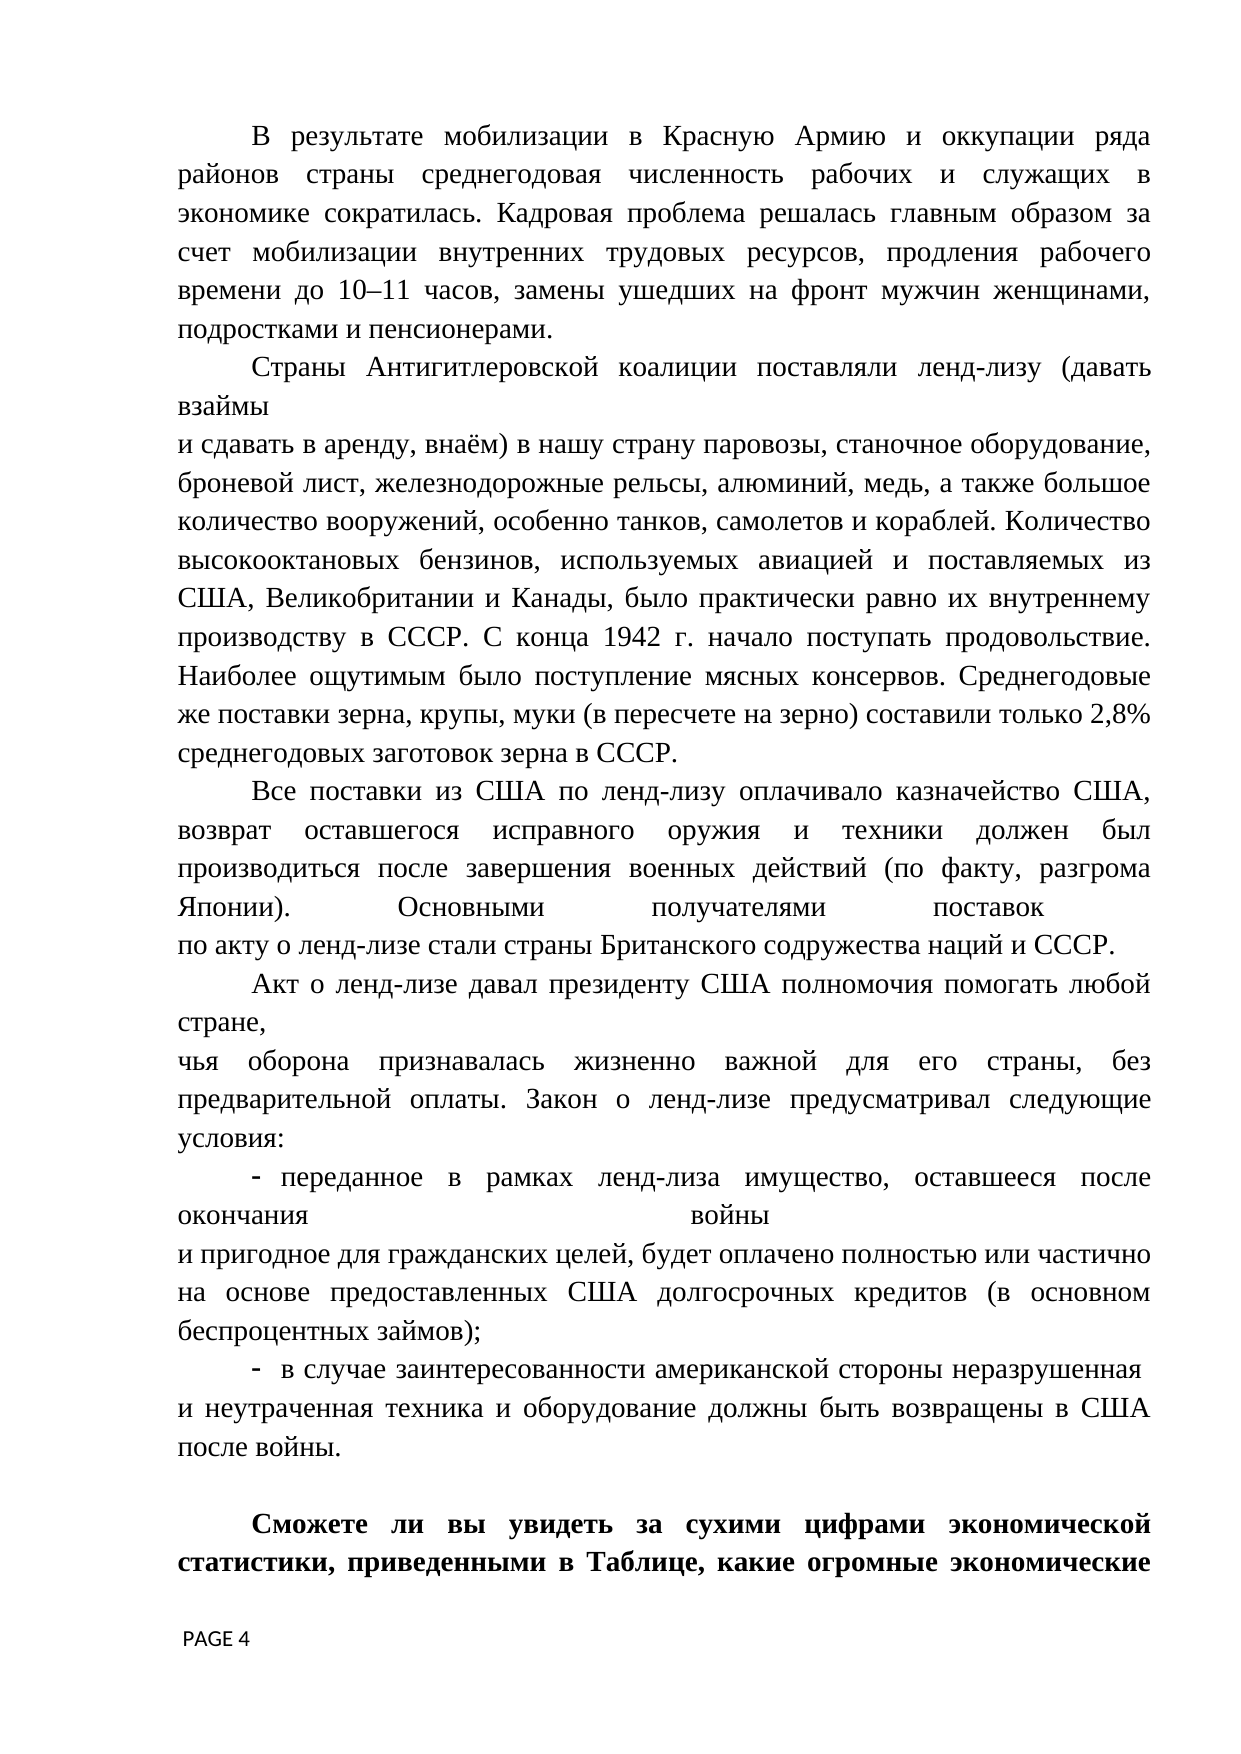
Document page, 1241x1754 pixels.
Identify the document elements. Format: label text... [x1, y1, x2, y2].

text Акт о ленд-лизе давал президенту США полномочия помогать любой стране, чья оборона признавалась жизненно важной для его страны, без предварительной оплаты. Закон о ленд-лизе предусматривал следующие условия: [177, 966, 1152, 1154]
text Страны Антигитлеровской коалиции поставляли ленд-лизу (давать взаймы и сдавать в аренду, внаём) в нашу страну паровозы, станочное оборудование, броневой лист, железнодорожные рельсы, алюминий, медь, а также большое количество вооружений, особенно танков, самолетов и кораблей. Количество высокооктановых бензинов, используемых авиацией и поставляемых из США, Великобритании и Канады, было практически равно их внутреннему производству в СССР. С конца 1942 г. начало поступать продовольствие. Наиболее ощутимым было поступление мясных консервов. Среднегодовые же поставки зерна, крупы, муки (в пересчете на зерно) составили только 2,8% среднегодовых заготовок зерна в СССР. [177, 349, 1152, 768]
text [177, 1506, 1152, 1578]
text Все поставки из США по ленд-лизу оплачивало казначейство США, возврат оставшегося исправного оружия и техники должен был производиться после завершения военных действий (по факту, разгрома Японии). Основными получателями поставок по акту о ленд-лизе стали страны Британского содружества наций и СССР. [177, 773, 1152, 961]
list в случае заинтересованности американской стороны неразрушенная и неутраченная техника и оборудование должны быть возвращены в США после войны. [177, 1352, 1152, 1462]
list переданное в рамках ленд-лиза имущество, оставшееся после окончания войны и пригодное для гражданских целей, будет оплачено полностью или частично на основе предоставленных США долгосрочных кредитов (в основном беспроцентных займов); [177, 1159, 1152, 1347]
text В результате мобилизации в Красную Армию и оккупации ряда районов страны среднегодовая численность рабочих и служащих в экономике сократилась. Кадровая проблема решалась главным образом за счет мобилизации внутренних трудовых ресурсов, продления рабочего времени до 10–11 часов, замены ушедших на фронт мужчин женщинами, подростками и пенсионерами. [177, 118, 1152, 344]
